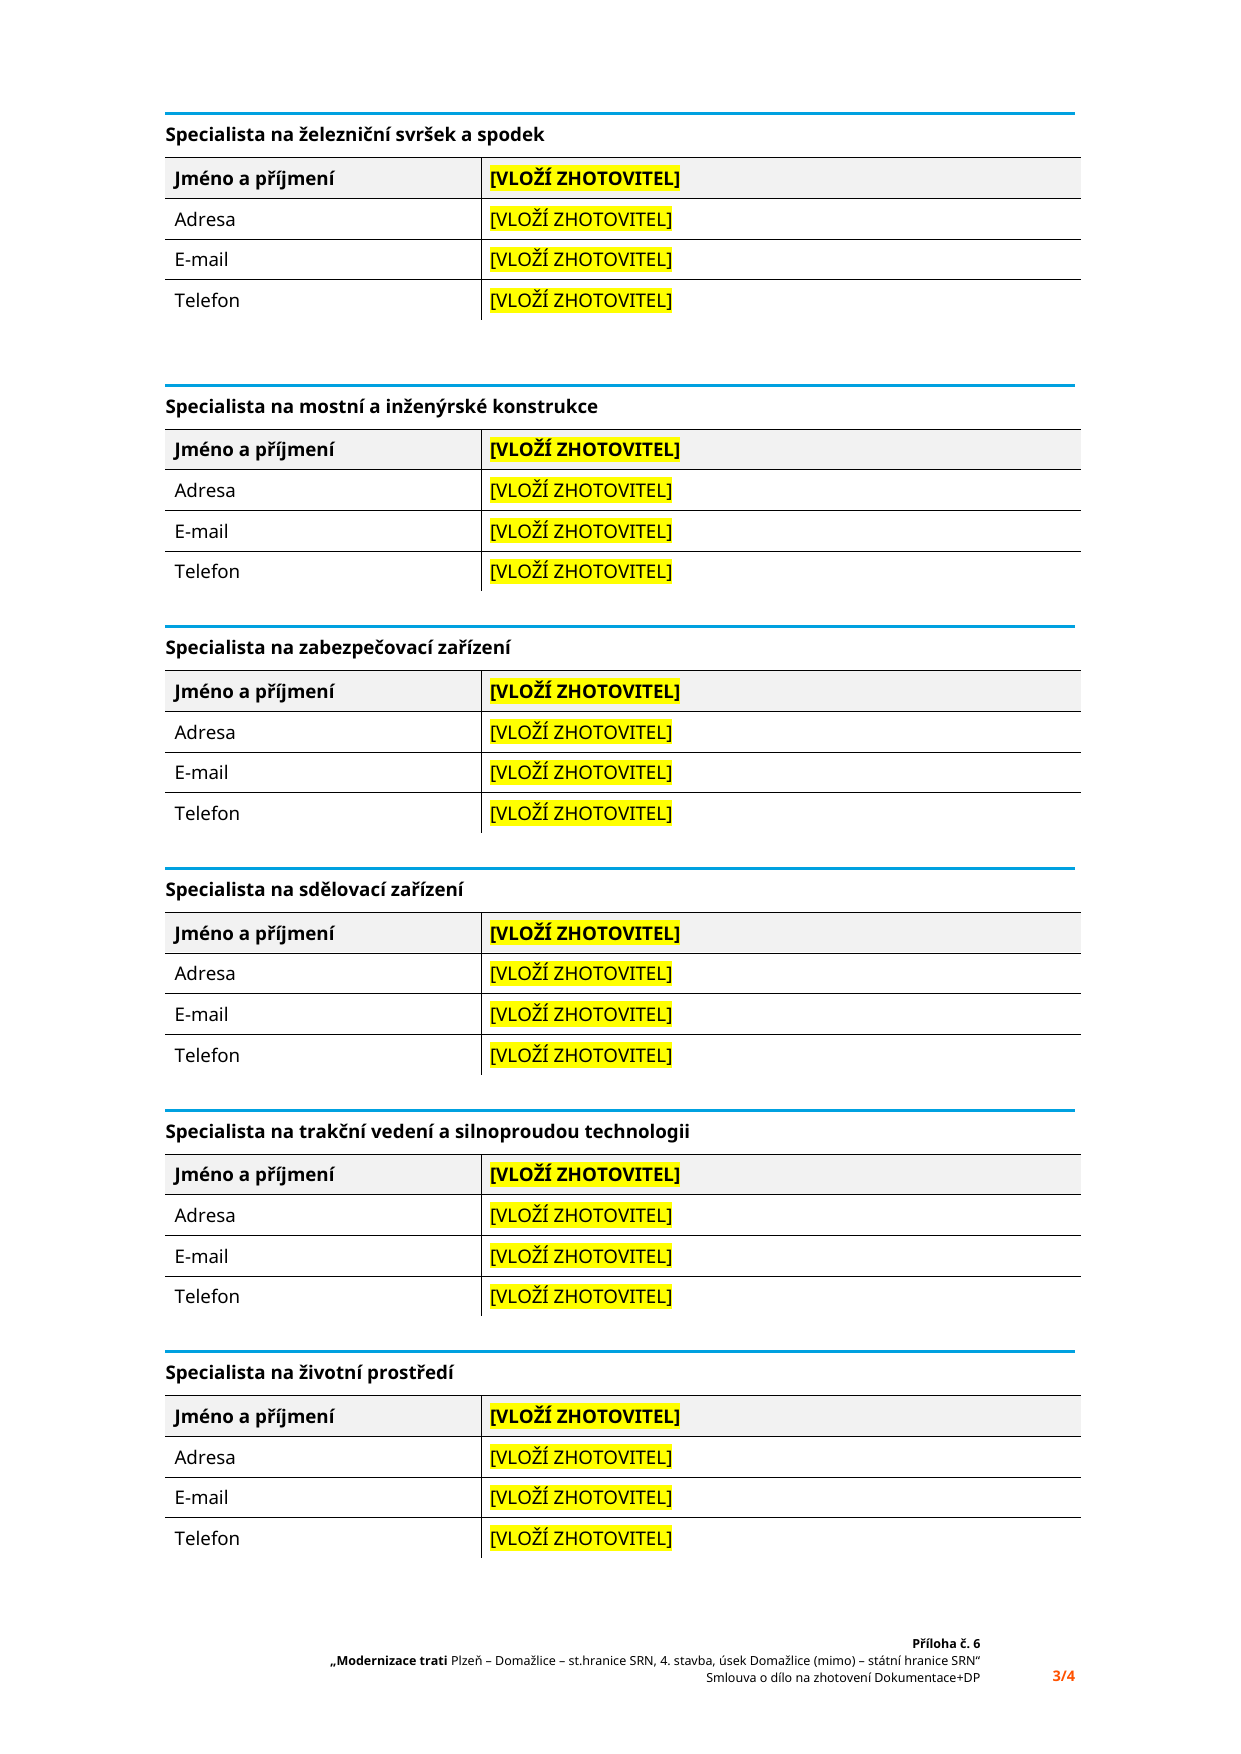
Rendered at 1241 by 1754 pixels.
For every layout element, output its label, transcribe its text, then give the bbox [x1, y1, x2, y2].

text Specialista na mostní a inženýrské konstrukce [165, 387, 1075, 418]
table_header Jméno a příjmení [165, 1396, 481, 1436]
table_header [VLOŽÍ ZHOTOVITEL] [482, 913, 1081, 952]
table_cell E-mail [165, 1236, 481, 1276]
table_cell [VLOŽÍ ZHOTOVITEL] [482, 470, 1081, 510]
table_cell [VLOŽÍ ZHOTOVITEL] [482, 511, 1081, 551]
table_cell [VLOŽÍ ZHOTOVITEL] [482, 1236, 1081, 1276]
table_cell [VLOŽÍ ZHOTOVITEL] [482, 280, 1081, 320]
table_header [VLOŽÍ ZHOTOVITEL] [482, 671, 1081, 711]
table_cell [VLOŽÍ ZHOTOVITEL] [482, 1437, 1081, 1477]
table_header Jméno a příjmení [165, 158, 481, 198]
table_header [VLOŽÍ ZHOTOVITEL] [482, 1396, 1081, 1436]
table_cell [VLOŽÍ ZHOTOVITEL] [482, 1195, 1081, 1235]
table_cell [VLOŽÍ ZHOTOVITEL] [482, 199, 1081, 238]
table_cell E-mail [165, 1478, 481, 1517]
table_header [VLOŽÍ ZHOTOVITEL] [482, 430, 1081, 469]
table_cell Adresa [165, 1437, 481, 1477]
table_cell E-mail [165, 511, 481, 551]
text Specialista na sdělovací zařízení [165, 870, 1075, 902]
table_cell [VLOŽÍ ZHOTOVITEL] [482, 552, 1081, 591]
table_header Jméno a příjmení [165, 1155, 481, 1194]
table_cell [VLOŽÍ ZHOTOVITEL] [482, 1277, 1081, 1316]
table_cell [VLOŽÍ ZHOTOVITEL] [482, 1035, 1081, 1075]
table_header [VLOŽÍ ZHOTOVITEL] [482, 1155, 1081, 1194]
table_cell Adresa [165, 1195, 481, 1235]
table_header Jméno a příjmení [165, 913, 481, 952]
table_cell Adresa [165, 712, 481, 752]
table_header Jméno a příjmení [165, 671, 481, 711]
table_cell E-mail [165, 240, 481, 279]
table_cell [VLOŽÍ ZHOTOVITEL] [482, 1478, 1081, 1517]
table_cell [VLOŽÍ ZHOTOVITEL] [482, 1518, 1081, 1558]
table_cell E-mail [165, 994, 481, 1034]
table_cell E-mail [165, 753, 481, 792]
text Specialista na zabezpečovací zařízení [165, 628, 1075, 660]
table_cell [VLOŽÍ ZHOTOVITEL] [482, 954, 1081, 993]
text Specialista na trakční vedení a silnoproudou technologii [165, 1112, 1075, 1143]
table_cell [VLOŽÍ ZHOTOVITEL] [482, 994, 1081, 1034]
table_cell Adresa [165, 470, 481, 510]
table_cell [VLOŽÍ ZHOTOVITEL] [482, 793, 1081, 833]
table_cell [VLOŽÍ ZHOTOVITEL] [482, 240, 1081, 279]
table_cell Adresa [165, 954, 481, 993]
table_cell Telefon [165, 552, 481, 591]
table_header [VLOŽÍ ZHOTOVITEL] [482, 158, 1081, 198]
table_cell [VLOŽÍ ZHOTOVITEL] [482, 753, 1081, 792]
table_cell Telefon [165, 280, 481, 320]
table_cell [VLOŽÍ ZHOTOVITEL] [482, 712, 1081, 752]
table_cell Telefon [165, 1277, 481, 1316]
text Specialista na železniční svršek a spodek [165, 115, 1075, 147]
table_header Jméno a příjmení [165, 430, 481, 469]
table_cell Telefon [165, 793, 481, 833]
table_cell Telefon [165, 1518, 481, 1558]
table_cell Telefon [165, 1035, 481, 1075]
table_cell Adresa [165, 199, 481, 238]
text Specialista na životní prostředí [165, 1353, 1075, 1385]
